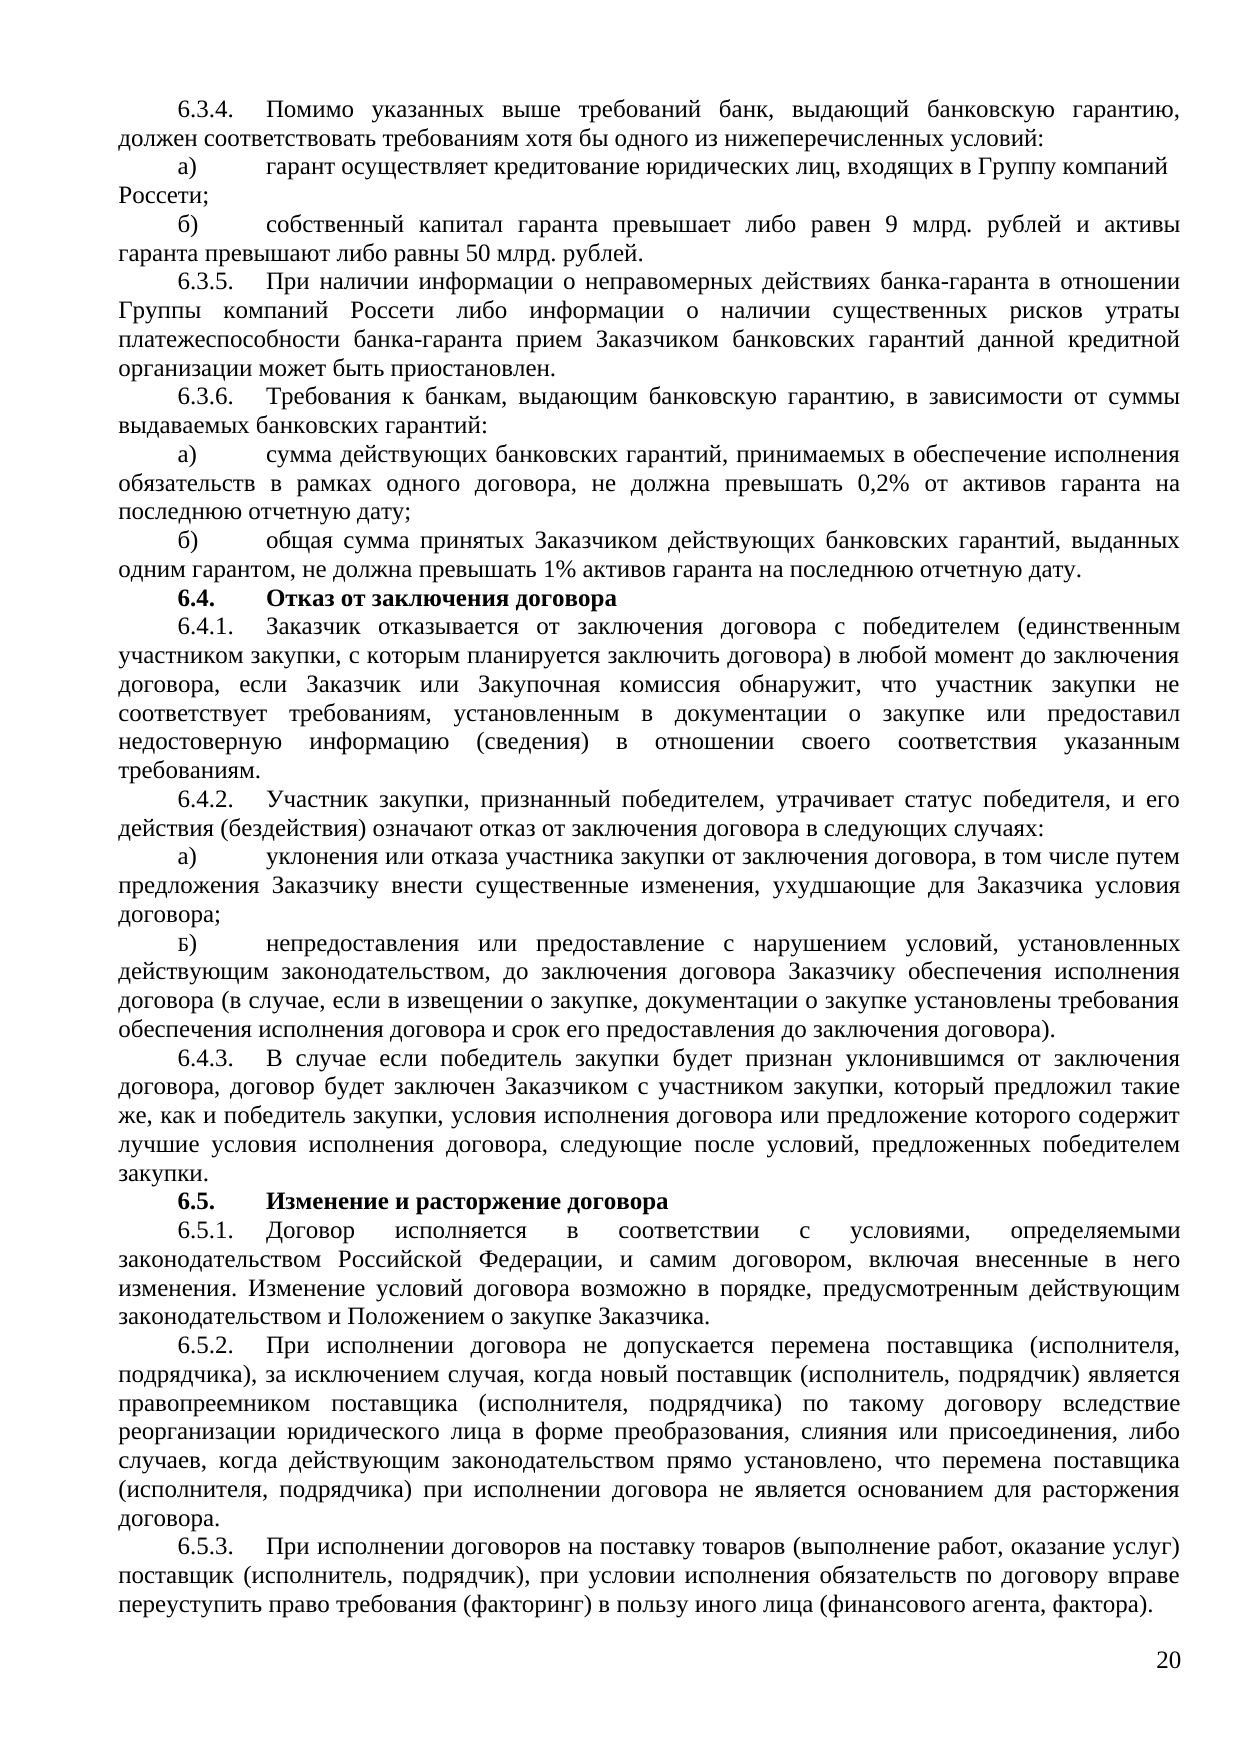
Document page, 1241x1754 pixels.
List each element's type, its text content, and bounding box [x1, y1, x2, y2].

subtitle Помимо указанных выше требований банк, выдающий банковскую гарантию, должен соответствовать требованиям хотя бы одного из нижеперечисленных условий: [118, 94, 1181, 151]
list гарант осуществляет кредитование юридических лиц, входящих в Группу компаний Россети; [118, 151, 1181, 209]
list общая сумма принятых Заказчиком действующих банковских гарантий, выданных одним гарантом, не должна превышать 1% активов гаранта на последнюю отчетную дату. [118, 525, 1181, 583]
list уклонения или отказа участника закупки от заключения договора, в том числе путем предложения Заказчику внести существенные изменения, ухудшающие для Заказчика условия договора; [118, 841, 1181, 928]
subtitle Договор исполняется в соответствии с условиями, определяемыми законодательством Российской Федерации, и самим договором, включая внесенные в него изменения. Изменение условий договора возможно в порядке, предусмотренным действующим законодательством и Положением о закупке Заказчика. [118, 1215, 1181, 1330]
list собственный капитал гаранта превышает либо равен 9 млрд. рублей и активы гаранта превышают либо равны 50 млрд. рублей. [118, 209, 1181, 266]
subtitle В случае если победитель закупки будет признан уклонившимся от заключения договора, договор будет заключен Заказчиком с участником закупки, который предложил такие же, как и победитель закупки, условия исполнения договора или предложение которого содержит лучшие условия исполнения договора, следующие после условий, предложенных победителем закупки. [118, 1043, 1181, 1186]
subtitle Участник закупки, признанный победителем, утрачивает статус победителя, и его действия (бездействия) означают отказ от заключения договора в следующих случаях: [118, 784, 1181, 841]
subtitle При исполнении договора не допускается перемена поставщика (исполнителя, подрядчика), за исключением случая, когда новый поставщик (исполнитель, подрядчик) является правопреемником поставщика (исполнителя, подрядчика) по такому договору вследствие реорганизации юридического лица в форме преобразования, слияния или присоединения, либо случаев, когда действующим законодательством прямо установлено, что перемена поставщика (исполнителя, подрядчика) при исполнении договора не является основанием для расторжения договора. [118, 1330, 1181, 1531]
subtitle Отказ от заключения договора [118, 583, 1181, 611]
list непредоставления или предоставление с нарушением условий, установленных действующим законодательством, до заключения договора Заказчику обеспечения исполнения договора (в случае, если в извещении о закупке, документации о закупке установлены требования обеспечения исполнения договора и срок его предоставления до заключения договора). [118, 928, 1181, 1043]
subtitle При наличии информации о неправомерных действиях банка-гаранта в отношении Группы компаний Россети либо информации о наличии существенных рисков утраты платежеспособности банка-гаранта прием Заказчиком банковских гарантий данной кредитной организации может быть приостановлен. [118, 266, 1181, 381]
list сумма действующих банковских гарантий, принимаемых в обеспечение исполнения обязательств в рамках одного договора, не должна превышать 0,2% от активов гаранта на последнюю отчетную дату; [118, 439, 1181, 525]
subtitle При исполнении договоров на поставку товаров (выполнение работ, оказание услуг) поставщик (исполнитель, подрядчик), при условии исполнения обязательств по договору вправе переуступить право требования (факторинг) в пользу иного лица (финансового агента, фактора). [118, 1531, 1181, 1618]
subtitle Изменение и расторжение договора [118, 1186, 1181, 1215]
subtitle Требования к банкам, выдающим банковскую гарантию, в зависимости от суммы выдаваемых банковских гарантий: [118, 381, 1181, 439]
subtitle Заказчик отказывается от заключения договора с победителем (единственным участником закупки, с которым планируется заключить договора) в любой момент до заключения договора, если Заказчик или Закупочная комиссия обнаружит, что участник закупки не соответствует требованиям, установленным в документации о закупке или предоставил недостоверную информацию (сведения) в отношении своего соответствия указанным требованиям. [118, 611, 1181, 784]
